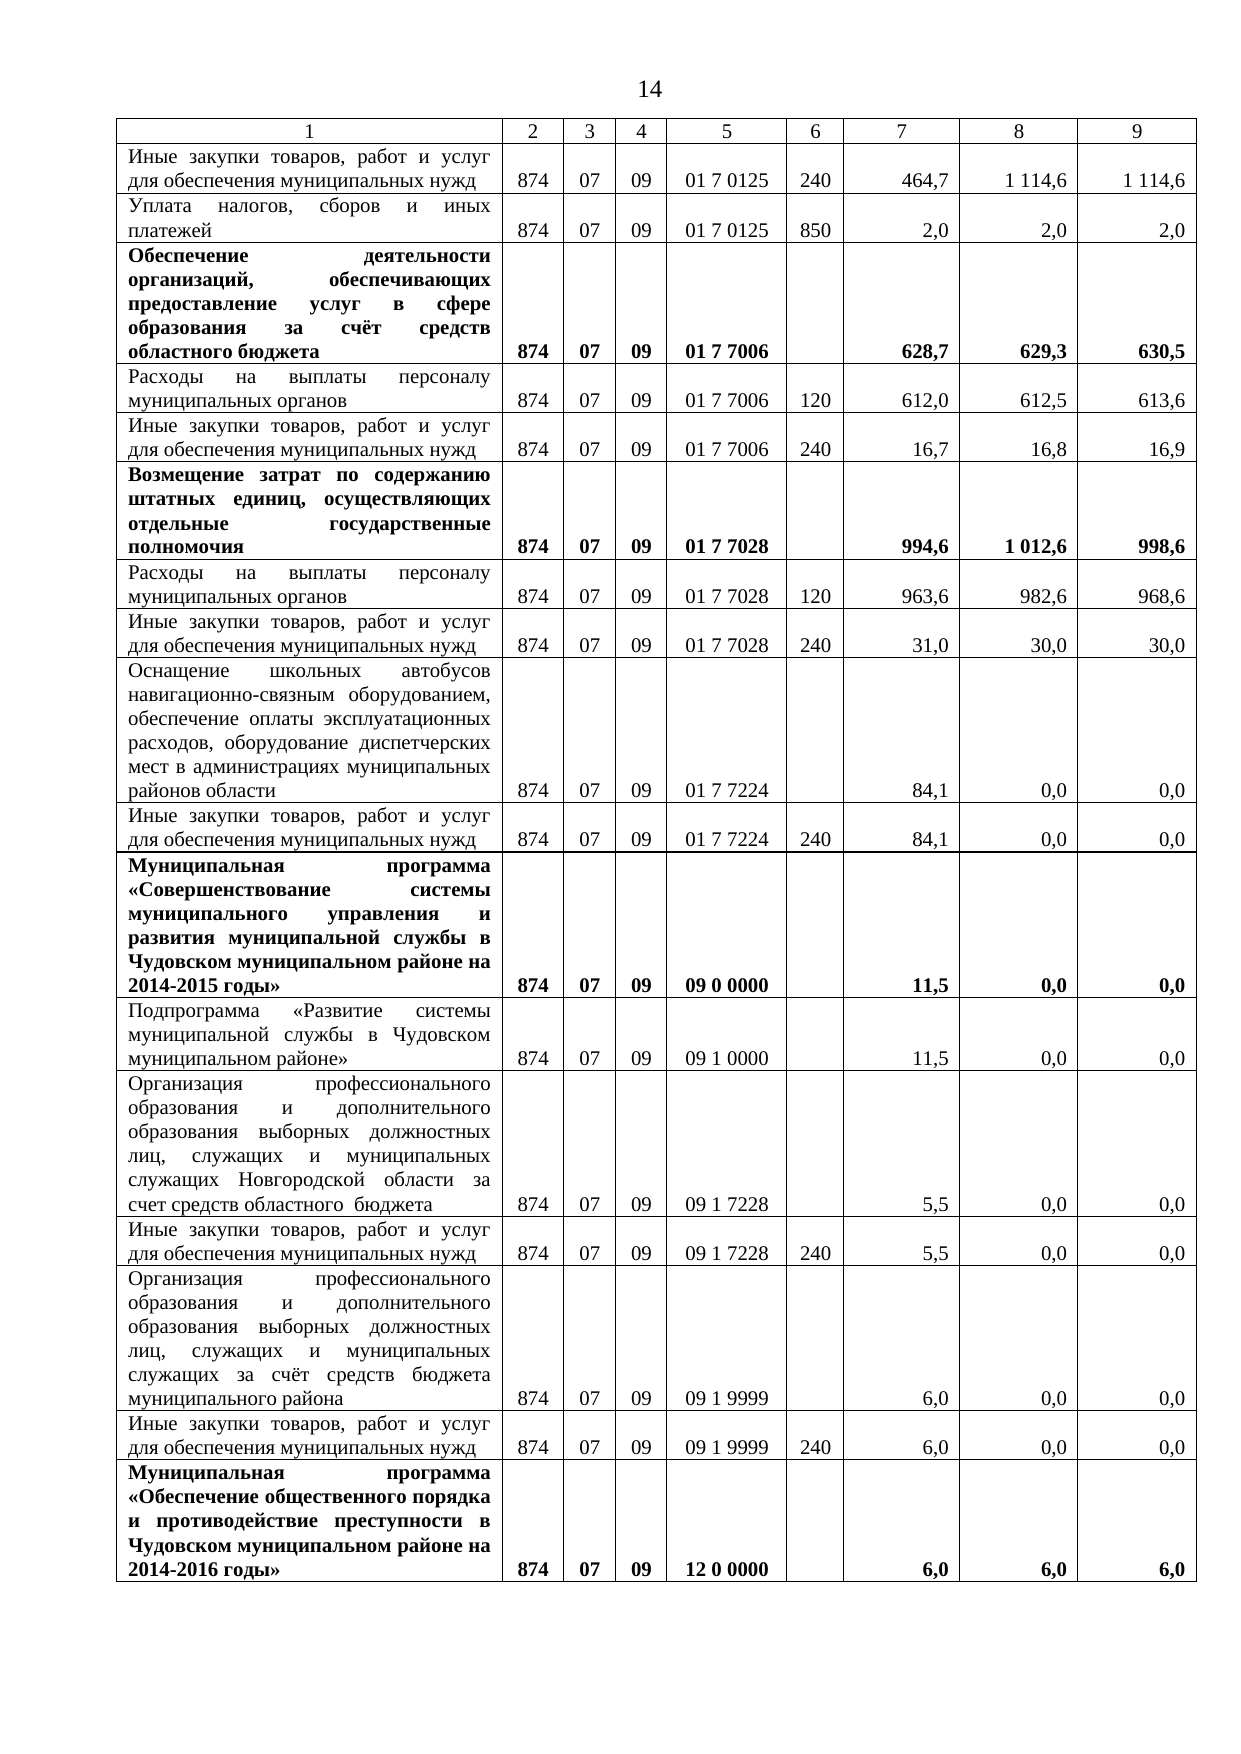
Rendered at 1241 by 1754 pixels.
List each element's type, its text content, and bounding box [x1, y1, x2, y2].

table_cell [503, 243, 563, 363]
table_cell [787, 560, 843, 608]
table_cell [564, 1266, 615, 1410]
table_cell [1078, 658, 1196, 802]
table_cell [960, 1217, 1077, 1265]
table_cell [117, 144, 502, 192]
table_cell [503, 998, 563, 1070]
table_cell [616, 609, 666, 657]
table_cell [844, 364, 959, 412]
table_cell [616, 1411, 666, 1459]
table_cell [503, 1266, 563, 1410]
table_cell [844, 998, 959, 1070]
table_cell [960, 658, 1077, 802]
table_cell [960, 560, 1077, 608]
table_header 7 [844, 119, 959, 143]
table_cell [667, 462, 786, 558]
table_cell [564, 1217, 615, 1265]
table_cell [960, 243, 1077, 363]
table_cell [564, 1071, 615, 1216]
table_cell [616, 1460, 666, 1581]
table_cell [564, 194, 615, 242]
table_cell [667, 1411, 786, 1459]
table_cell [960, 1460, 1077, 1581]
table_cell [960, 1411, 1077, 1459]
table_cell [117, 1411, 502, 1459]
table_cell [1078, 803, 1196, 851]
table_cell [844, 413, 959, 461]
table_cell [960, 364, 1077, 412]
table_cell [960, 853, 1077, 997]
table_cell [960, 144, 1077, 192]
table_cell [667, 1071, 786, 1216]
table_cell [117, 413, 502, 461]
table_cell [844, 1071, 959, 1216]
table_header 6 [787, 119, 843, 143]
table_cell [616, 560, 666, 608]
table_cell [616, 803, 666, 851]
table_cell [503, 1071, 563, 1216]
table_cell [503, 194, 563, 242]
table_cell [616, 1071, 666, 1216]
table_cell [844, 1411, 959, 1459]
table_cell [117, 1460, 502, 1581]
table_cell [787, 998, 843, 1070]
table_header 9 [1078, 119, 1196, 143]
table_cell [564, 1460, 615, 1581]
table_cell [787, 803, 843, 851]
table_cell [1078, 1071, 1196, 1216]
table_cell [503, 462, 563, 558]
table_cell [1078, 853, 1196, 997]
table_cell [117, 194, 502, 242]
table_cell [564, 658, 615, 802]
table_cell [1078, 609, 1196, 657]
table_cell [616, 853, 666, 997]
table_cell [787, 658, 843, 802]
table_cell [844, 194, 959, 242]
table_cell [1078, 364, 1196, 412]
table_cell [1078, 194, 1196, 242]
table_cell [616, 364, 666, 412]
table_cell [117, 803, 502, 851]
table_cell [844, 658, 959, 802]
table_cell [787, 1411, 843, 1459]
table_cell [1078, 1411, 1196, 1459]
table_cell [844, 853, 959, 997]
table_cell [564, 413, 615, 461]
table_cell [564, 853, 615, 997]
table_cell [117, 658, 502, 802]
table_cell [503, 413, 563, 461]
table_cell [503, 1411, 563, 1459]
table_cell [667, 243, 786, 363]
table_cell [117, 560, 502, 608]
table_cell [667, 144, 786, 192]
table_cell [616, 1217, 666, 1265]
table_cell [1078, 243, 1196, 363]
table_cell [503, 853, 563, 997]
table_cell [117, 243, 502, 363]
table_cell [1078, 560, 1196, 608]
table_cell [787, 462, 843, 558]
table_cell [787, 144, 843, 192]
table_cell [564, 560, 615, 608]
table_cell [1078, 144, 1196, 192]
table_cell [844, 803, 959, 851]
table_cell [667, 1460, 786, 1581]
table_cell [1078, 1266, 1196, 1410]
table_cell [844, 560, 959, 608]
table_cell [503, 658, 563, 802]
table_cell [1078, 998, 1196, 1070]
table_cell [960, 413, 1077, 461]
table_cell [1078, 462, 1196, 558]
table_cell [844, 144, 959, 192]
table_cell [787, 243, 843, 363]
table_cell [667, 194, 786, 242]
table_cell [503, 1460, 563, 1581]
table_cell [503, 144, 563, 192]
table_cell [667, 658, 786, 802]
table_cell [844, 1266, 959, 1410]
table_header 1 [117, 119, 502, 143]
table_header 5 [667, 119, 786, 143]
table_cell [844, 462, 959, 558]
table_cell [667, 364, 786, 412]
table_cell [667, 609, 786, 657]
table_header 2 [503, 119, 563, 143]
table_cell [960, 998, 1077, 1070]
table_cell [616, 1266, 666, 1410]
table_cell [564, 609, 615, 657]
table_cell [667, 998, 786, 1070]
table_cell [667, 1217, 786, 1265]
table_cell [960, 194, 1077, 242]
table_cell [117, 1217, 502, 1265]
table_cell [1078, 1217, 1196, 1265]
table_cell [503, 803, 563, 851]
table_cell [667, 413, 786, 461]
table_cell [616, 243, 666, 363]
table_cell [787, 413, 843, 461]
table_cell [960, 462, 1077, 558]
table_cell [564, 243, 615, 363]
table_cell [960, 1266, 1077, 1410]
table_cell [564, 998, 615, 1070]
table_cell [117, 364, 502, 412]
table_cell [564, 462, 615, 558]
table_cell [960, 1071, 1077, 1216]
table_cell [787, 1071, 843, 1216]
table_header 8 [960, 119, 1077, 143]
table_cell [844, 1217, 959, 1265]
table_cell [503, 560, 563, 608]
table_header 3 [564, 119, 615, 143]
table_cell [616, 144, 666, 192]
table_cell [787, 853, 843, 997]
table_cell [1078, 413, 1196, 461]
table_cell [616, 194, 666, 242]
table_header 4 [616, 119, 666, 143]
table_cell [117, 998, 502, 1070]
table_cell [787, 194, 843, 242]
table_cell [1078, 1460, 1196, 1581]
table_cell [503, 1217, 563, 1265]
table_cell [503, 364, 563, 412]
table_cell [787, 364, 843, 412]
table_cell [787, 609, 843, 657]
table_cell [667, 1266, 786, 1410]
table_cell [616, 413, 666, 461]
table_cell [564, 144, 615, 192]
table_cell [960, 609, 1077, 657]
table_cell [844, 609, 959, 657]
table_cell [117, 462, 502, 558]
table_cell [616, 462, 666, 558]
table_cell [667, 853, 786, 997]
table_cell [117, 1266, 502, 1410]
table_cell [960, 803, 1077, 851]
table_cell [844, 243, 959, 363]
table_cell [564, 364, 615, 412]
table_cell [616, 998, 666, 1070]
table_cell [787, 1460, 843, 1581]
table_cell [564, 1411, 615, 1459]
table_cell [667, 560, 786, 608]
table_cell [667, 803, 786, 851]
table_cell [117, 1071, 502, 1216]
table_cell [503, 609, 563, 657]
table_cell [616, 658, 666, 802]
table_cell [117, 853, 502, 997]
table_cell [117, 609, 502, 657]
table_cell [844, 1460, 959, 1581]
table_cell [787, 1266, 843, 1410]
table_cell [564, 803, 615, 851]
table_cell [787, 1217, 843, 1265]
